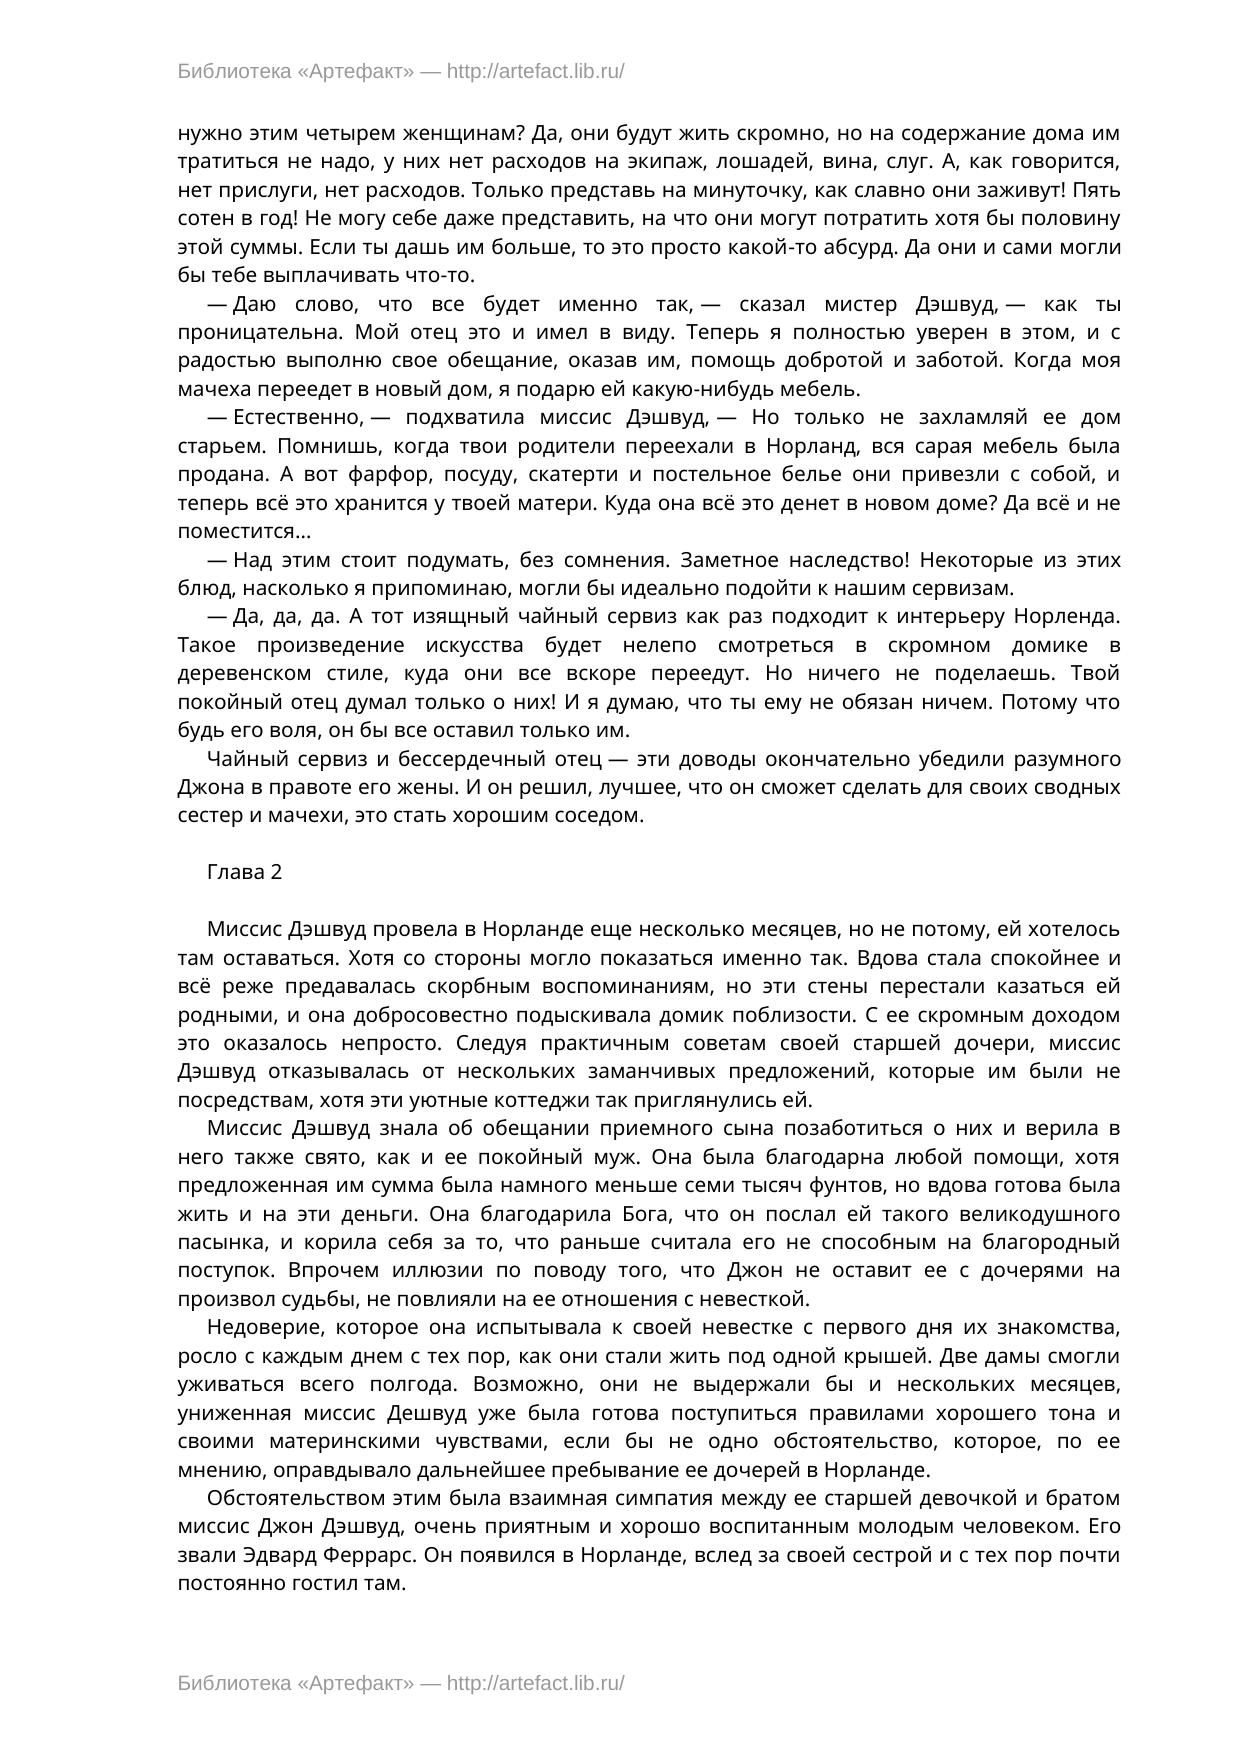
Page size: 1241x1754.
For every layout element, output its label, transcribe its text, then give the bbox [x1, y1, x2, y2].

text Недоверие, которое она испытывала к своей невестке с первого дня их знакомства, росло с каждым днем с тех пор, как они стали жить под одной крышей. Две дамы смогли уживаться всего полгода. Возможно, они не выдержали бы и нескольких месяцев, униженная миссис Дешвуд уже была готова поступиться правилами хорошего тона и своими материнскими чувствами, если бы не одно обстоятельство, которое, по ее мнению, оправдывало дальнейшее пребывание ее дочерей в Норланде. [177, 1312, 1122, 1483]
subtitle Глава 2 [177, 857, 1122, 886]
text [177, 118, 1122, 289]
text Обстоятельством этим была взаимная симпатия между ее старшей девочкой и братом миссис Джон Дэшвуд, очень приятным и хорошо воспитанным молодым человеком. Его звали Эдвард Феррарс. Он появился в Норланде, вслед за своей сестрой и с тех пор почти постоянно гостил там. [177, 1483, 1122, 1597]
text Чайный сервиз и бессердечный отец — эти доводы окончательно убедили разумного Джона в правоте его жены. И он решил, лучшее, что он сможет сделать для своих сводных сестер и мачехи, это стать хорошим соседом. [177, 744, 1122, 829]
text — Даю слово, что все будет именно так, — сказал мистер Дэшвуд, — как ты проницательна. Мой отец это и имел в виду. Теперь я полностью уверен в этом, и с радостью выполню свое обещание, оказав им, помощь добротой и заботой. Когда моя мачеха переедет в новый дом, я подарю ей какую-нибудь мебель. [177, 289, 1122, 402]
text — Над этим стоит подумать, без сомнения. Заметное наследство! Некоторые из этих блюд, насколько я припоминаю, могли бы идеально подойти к нашим сервизам. [177, 545, 1122, 602]
text Миссис Дэшвуд знала об обещании приемного сына позаботиться о них и верила в него также свято, как и ее покойный муж. Она была благодарна любой помощи, хотя предложенная им сумма была намного меньше семи тысяч фунтов, но вдова готова была жить и на эти деньги. Она благодарила Бога, что он послал ей такого великодушного пасынка, и корила себя за то, что раньше считала его не способным на благородный поступок. Впрочем иллюзии по поводу того, что Джон не оставит ее с дочерями на произвол судьбы, не повлияли на ее отношения с невесткой. [177, 1113, 1122, 1312]
text — Да, да, да. А тот изящный чайный сервиз как раз подходит к интерьеру Норленда. Такое произведение искусства будет нелепо смотреться в скромном домике в деревенском стиле, куда они все вскоре переедут. Но ничего не поделаешь. Твой покойный отец думал только о них! И я думаю, что ты ему не обязан ничем. Потому что будь его воля, он бы все оставил только им. [177, 602, 1122, 744]
text Миссис Дэшвуд провела в Норланде еще несколько месяцев, но не потому, ей хотелось там оставаться. Хотя со стороны могло показаться именно так. Вдова стала спокойнее и всё реже предавалась скорбным воспоминаниям, но эти стены перестали казаться ей родными, и она добросовестно подыскивала домик поблизости. С ее скромным доходом это оказалось непросто. Следуя практичным советам своей старшей дочери, миссис Дэшвуд отказывалась от нескольких заманчивых предложений, которые им были не посредствам, хотя эти уютные коттеджи так приглянулись ей. [177, 914, 1122, 1113]
text — Естественно, — подхватила миссис Дэшвуд, — Но только не захламляй ее дом старьем. Помнишь, когда твои родители переехали в Норланд, вся сарая мебель была продана. А вот фарфор, посуду, скатерти и постельное белье они привезли с собой, и теперь всё это хранится у твоей матери. Куда она всё это денет в новом доме? Да всё и не поместится… [177, 402, 1122, 545]
